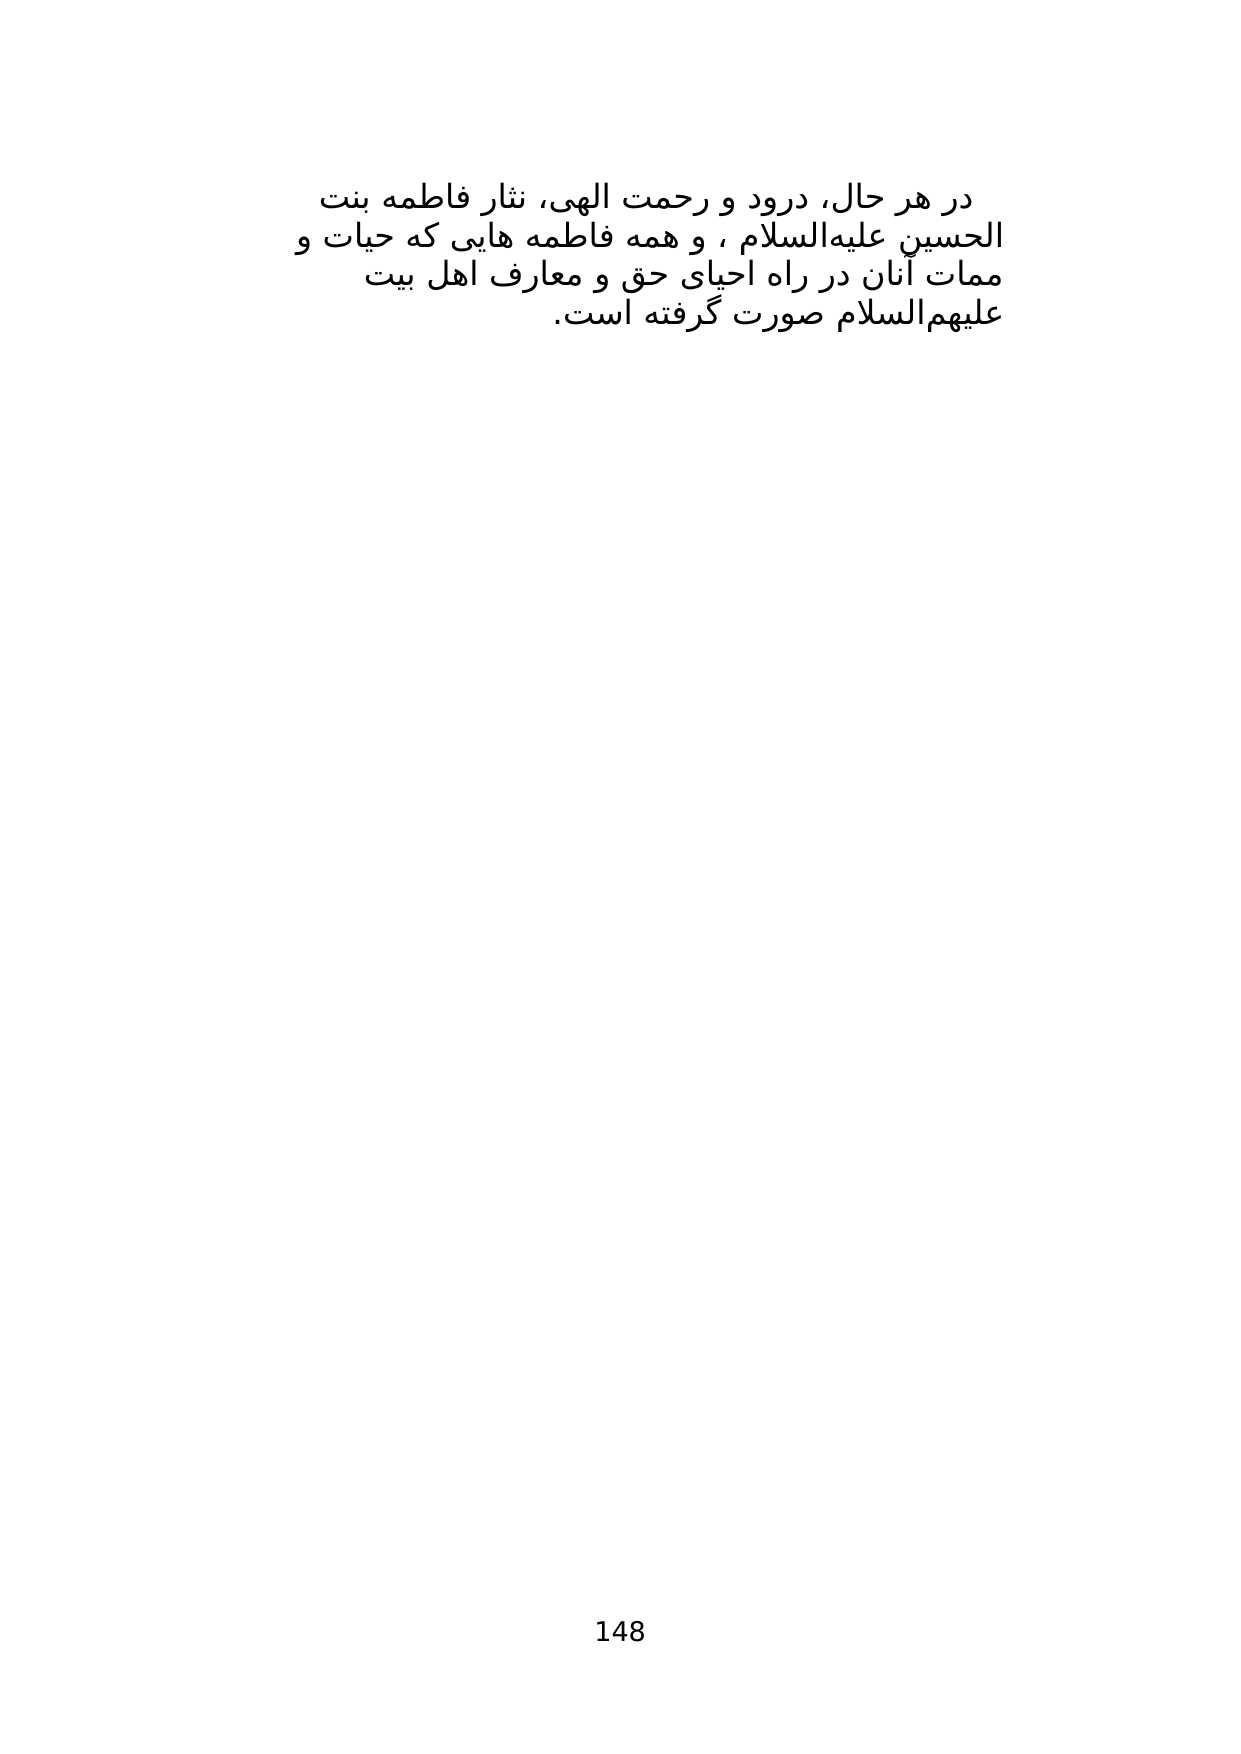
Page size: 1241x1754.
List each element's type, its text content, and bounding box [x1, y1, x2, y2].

text در هر حال، درود و رحمت الهى، نثار فاطمه بنت الحسين عليه‌السلام ، و همه فاطمه هايى كه حيات و ممات آنان در راه احياى حق و معارف اهل بيت عليهم‌السلام صورت گرفته است. [236, 177, 1004, 333]
